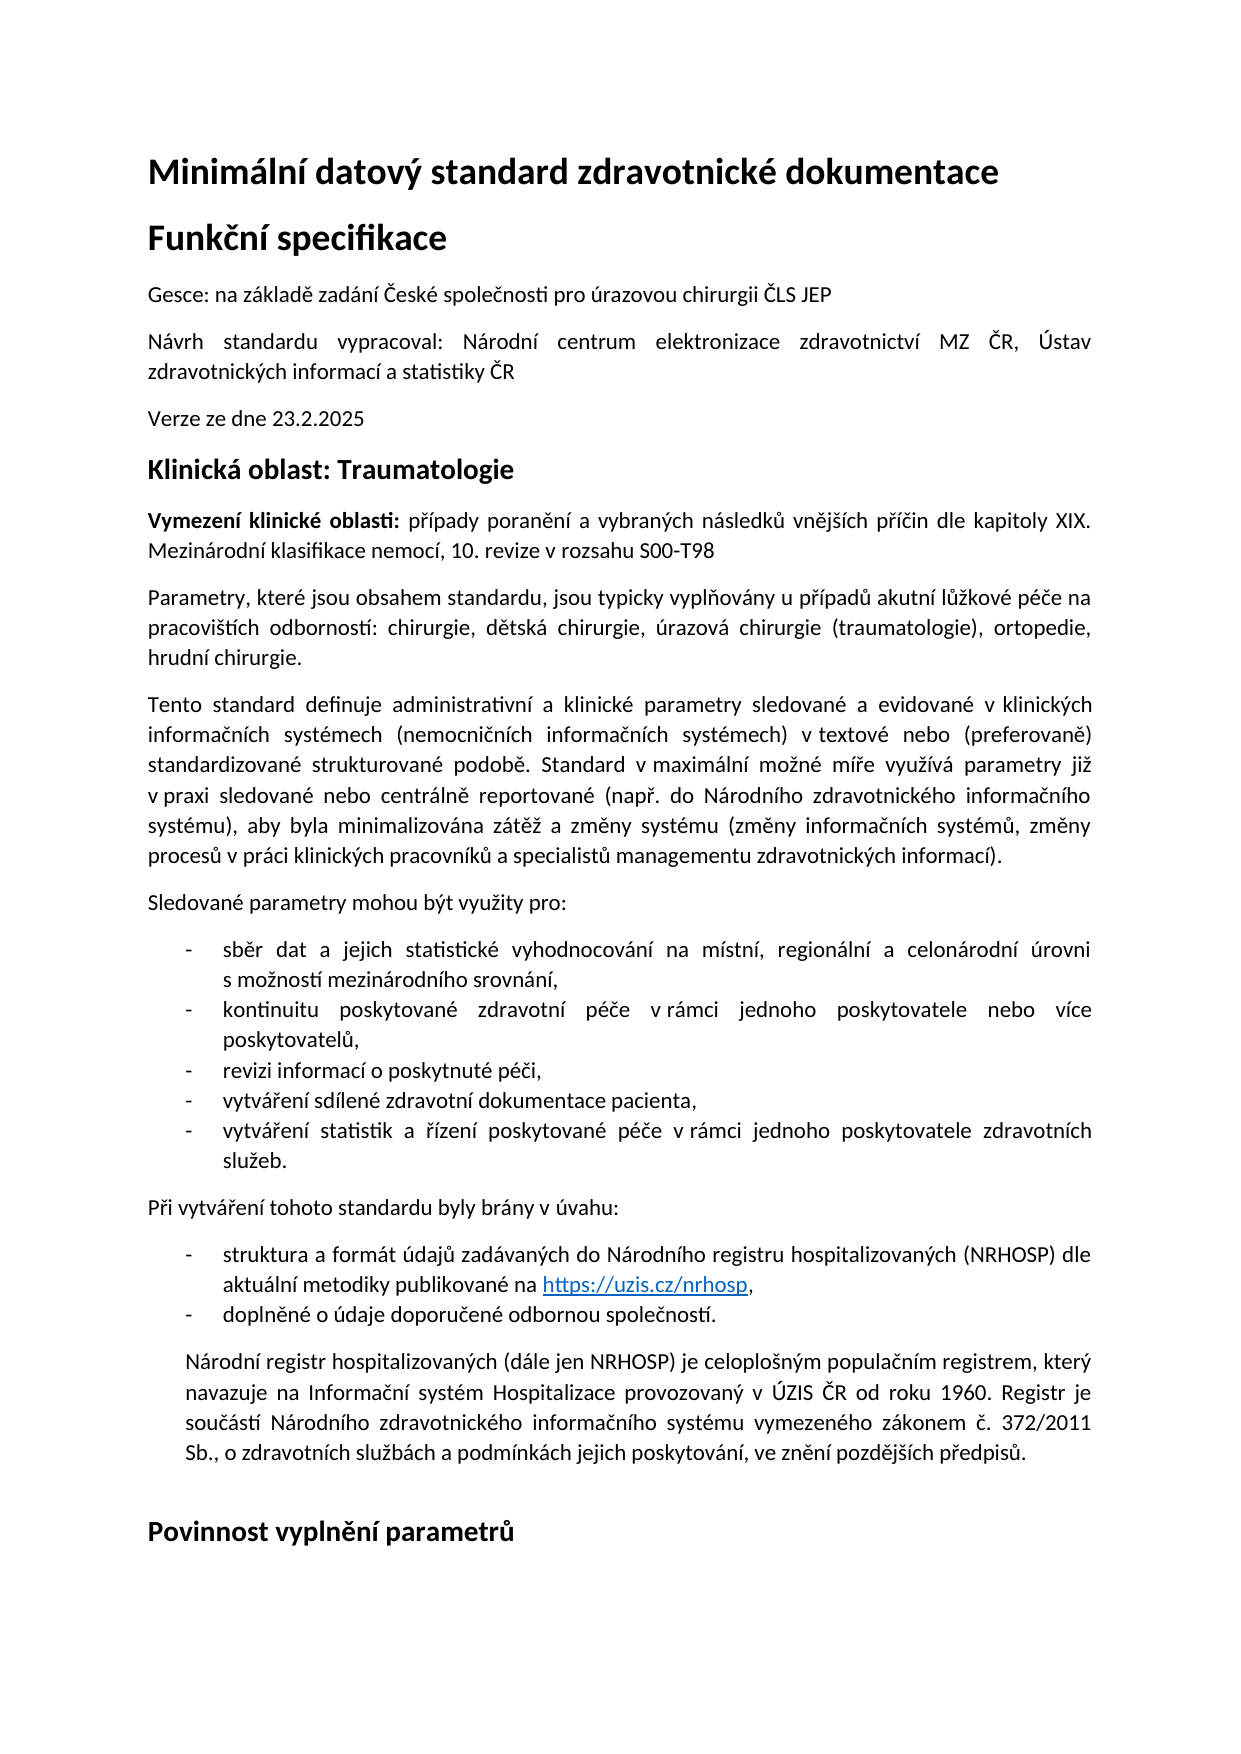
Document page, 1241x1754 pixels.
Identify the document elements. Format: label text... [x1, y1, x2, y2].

text Sledované parametry mohou být využity pro: [148, 888, 1093, 916]
text Funkční specifikace [148, 214, 1093, 259]
text Minimální datový standard zdravotnické dokumentace [148, 148, 1093, 193]
text Verze ze dne 23.2.2025 [148, 404, 1093, 432]
text Gesce: na základě zadání České společnosti pro úrazovou chirurgii ČLS JEP [148, 280, 1093, 308]
text Parametry, které jsou obsahem standardu, jsou typicky vyplňovány u případů akutní lůžkové péče na pracovištích odborností: chirurgie, dětská chirurgie, úrazová chirurgie (traumatologie), ortopedie, hrudní chirurgie. [148, 583, 1093, 671]
text Při vytváření tohoto standardu byly brány v úvahu: [148, 1193, 1093, 1221]
text Návrh standardu vypracoval: Národní centrum elektronizace zdravotnictví MZ ČR, Ústav zdravotnických informací a statistiky ČR [148, 327, 1093, 385]
list struktura a formát údajů zadávaných do Národního registru hospitalizovaných (NRHOSP) dle aktuální metodiky publikované na https://uzis.cz/nrhosp, [185, 1240, 1093, 1298]
text Tento standard definuje administrativní a klinické parametry sledované a evidované v klinických informačních systémech (nemocničních informačních systémech) v textové nebo (preferovaně) standardizované strukturované podobě. Standard v maximální možné míře využívá parametry již v praxi sledované nebo centrálně reportované (např. do Národního zdravotnického informačního systému), aby byla minimalizována zátěž a změny systému (změny informačních systémů, změny procesů v práci klinických pracovníků a specialistů managementu zdravotnických informací). [148, 690, 1093, 869]
list vytváření statistik a řízení poskytované péče v rámci jednoho poskytovatele zdravotních služeb. [185, 1116, 1093, 1174]
list revizi informací o poskytnuté péči, [185, 1056, 1093, 1084]
list sběr dat a jejich statistické vyhodnocování na místní, regionální a celonárodní úrovni s možností mezinárodního srovnání, [185, 935, 1093, 993]
list vytváření sdílené zdravotní dokumentace pacienta, [185, 1086, 1093, 1114]
text Vymezení klinické oblasti: případy poranění a vybraných následků vnějších příčin dle kapitoly XIX. Mezinárodní klasifikace nemocí, 10. revize v rozsahu S00-T98 [148, 506, 1093, 564]
text Klinická oblast: Traumatologie [148, 451, 1093, 486]
list doplněné o údaje doporučené odbornou společností. [185, 1301, 1093, 1329]
text Národní registr hospitalizovaných (dále jen NRHOSP) je celoplošným populačním registrem, který navazuje na Informační systém Hospitalizace provozovaný v ÚZIS ČR od roku 1960. Registr je součástí Národního zdravotnického informačního systému vymezeného zákonem č. 372/2011 Sb., o zdravotních službách a podmínkách jejich poskytování, ve znění pozdějších předpisů. [185, 1347, 1093, 1466]
list kontinuitu poskytované zdravotní péče v rámci jednoho poskytovatele nebo více poskytovatelů, [185, 995, 1093, 1054]
text Povinnost vyplnění parametrů [148, 1513, 1093, 1549]
